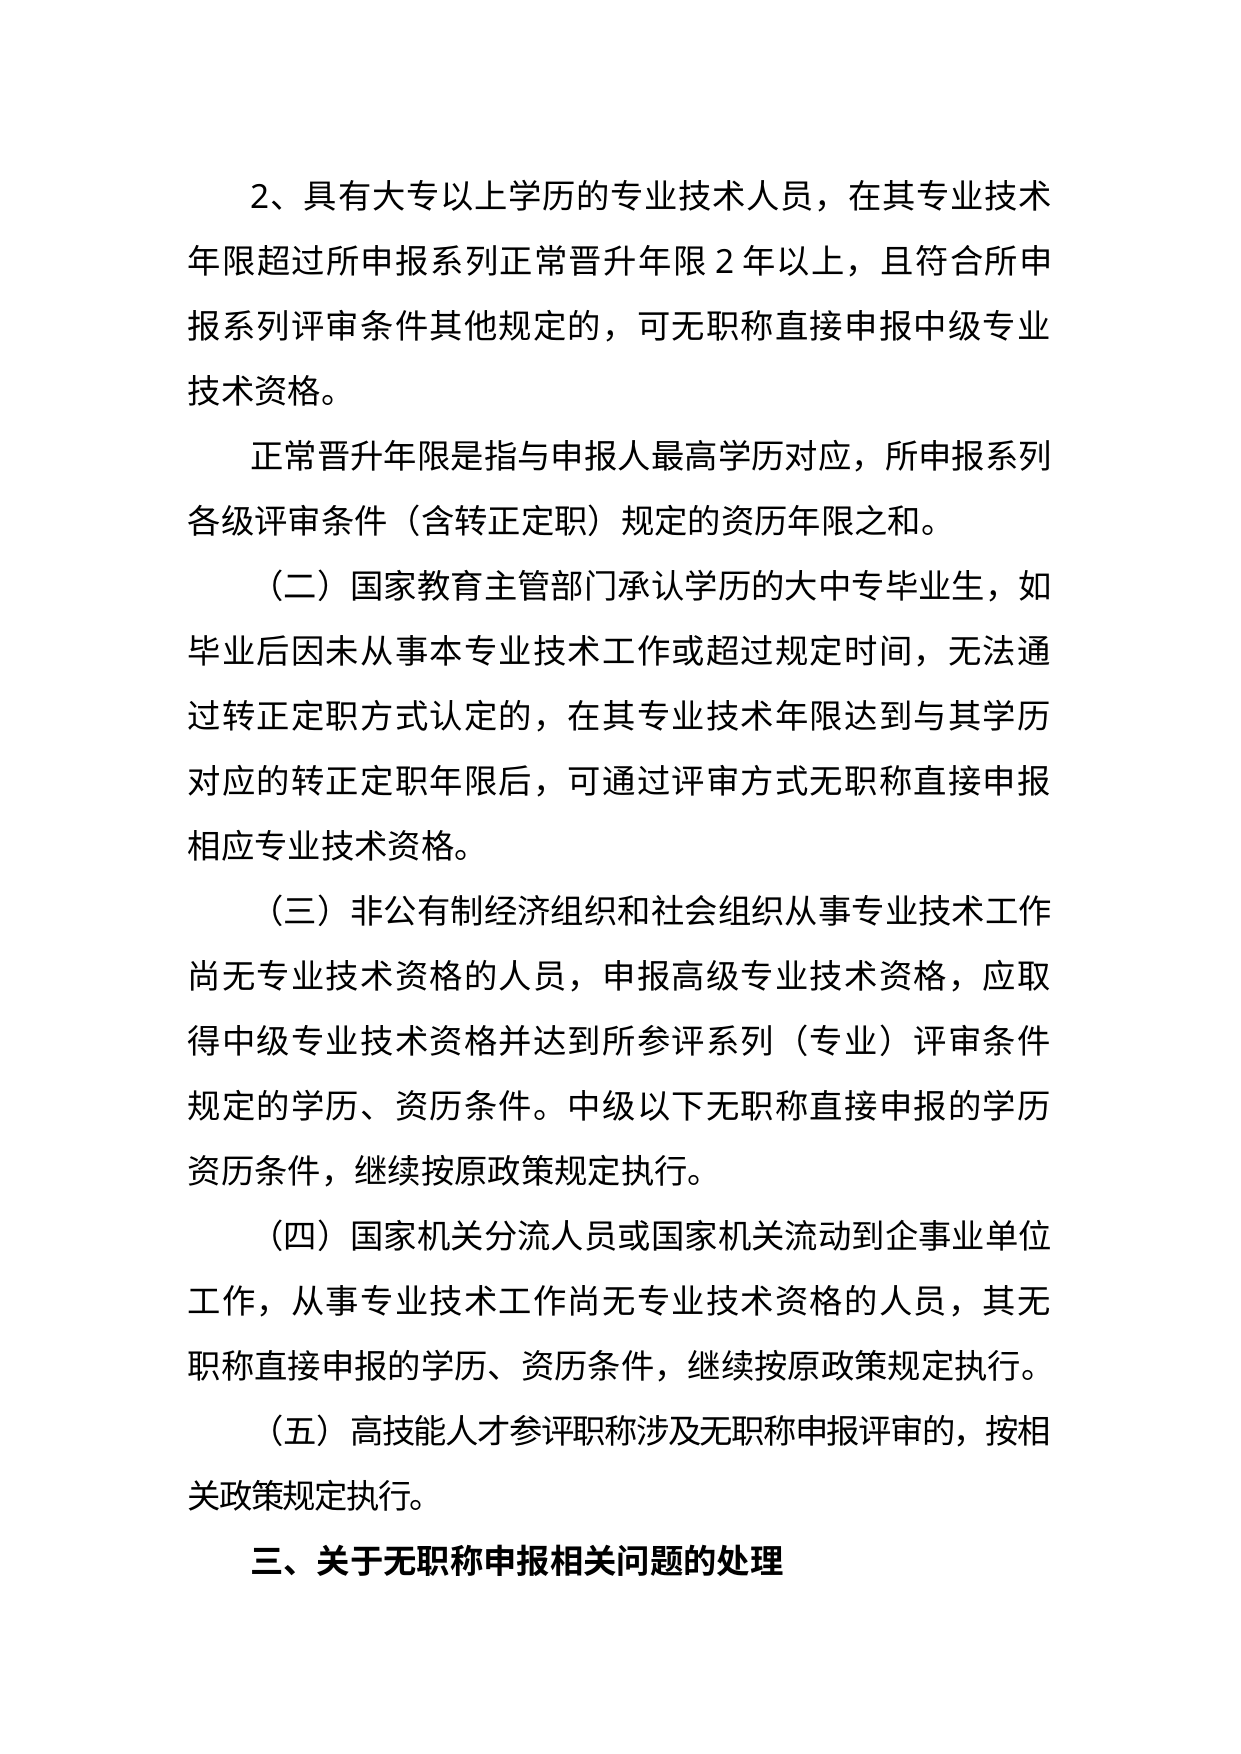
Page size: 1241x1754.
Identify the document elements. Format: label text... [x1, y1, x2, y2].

text （五）高技能人才参评职称涉及无职称申报评审的，按相关政策规定执行。 [187, 1397, 1053, 1527]
text 三、关于无职称申报相关问题的处理 [187, 1527, 1053, 1592]
text （四）国家机关分流人员或国家机关流动到企事业单位工作，从事专业技术工作尚无专业技术资格的人员，其无职称直接申报的学历、资历条件，继续按原政策规定执行。 [187, 1202, 1053, 1397]
text （二）国家教育主管部门承认学历的大中专毕业生，如毕业后因未从事本专业技术工作或超过规定时间，无法通过转正定职方式认定的，在其专业技术年限达到与其学历对应的转正定职年限后，可通过评审方式无职称直接申报相应专业技术资格。 [187, 552, 1053, 877]
text 正常晋升年限是指与申报人最高学历对应，所申报系列各级评审条件（含转正定职）规定的资历年限之和。 [187, 422, 1053, 552]
text （三）非公有制经济组织和社会组织从事专业技术工作尚无专业技术资格的人员，申报高级专业技术资格，应取得中级专业技术资格并达到所参评系列（专业）评审条件规定的学历、资历条件。中级以下无职称直接申报的学历、资历条件，继续按原政策规定执行。 [187, 877, 1053, 1202]
text 2、具有大专以上学历的专业技术人员，在其专业技术年限超过所申报系列正常晋升年限2年以上，且符合所申报系列评审条件其他规定的，可无职称直接申报中级专业技术资格。 [187, 162, 1053, 422]
